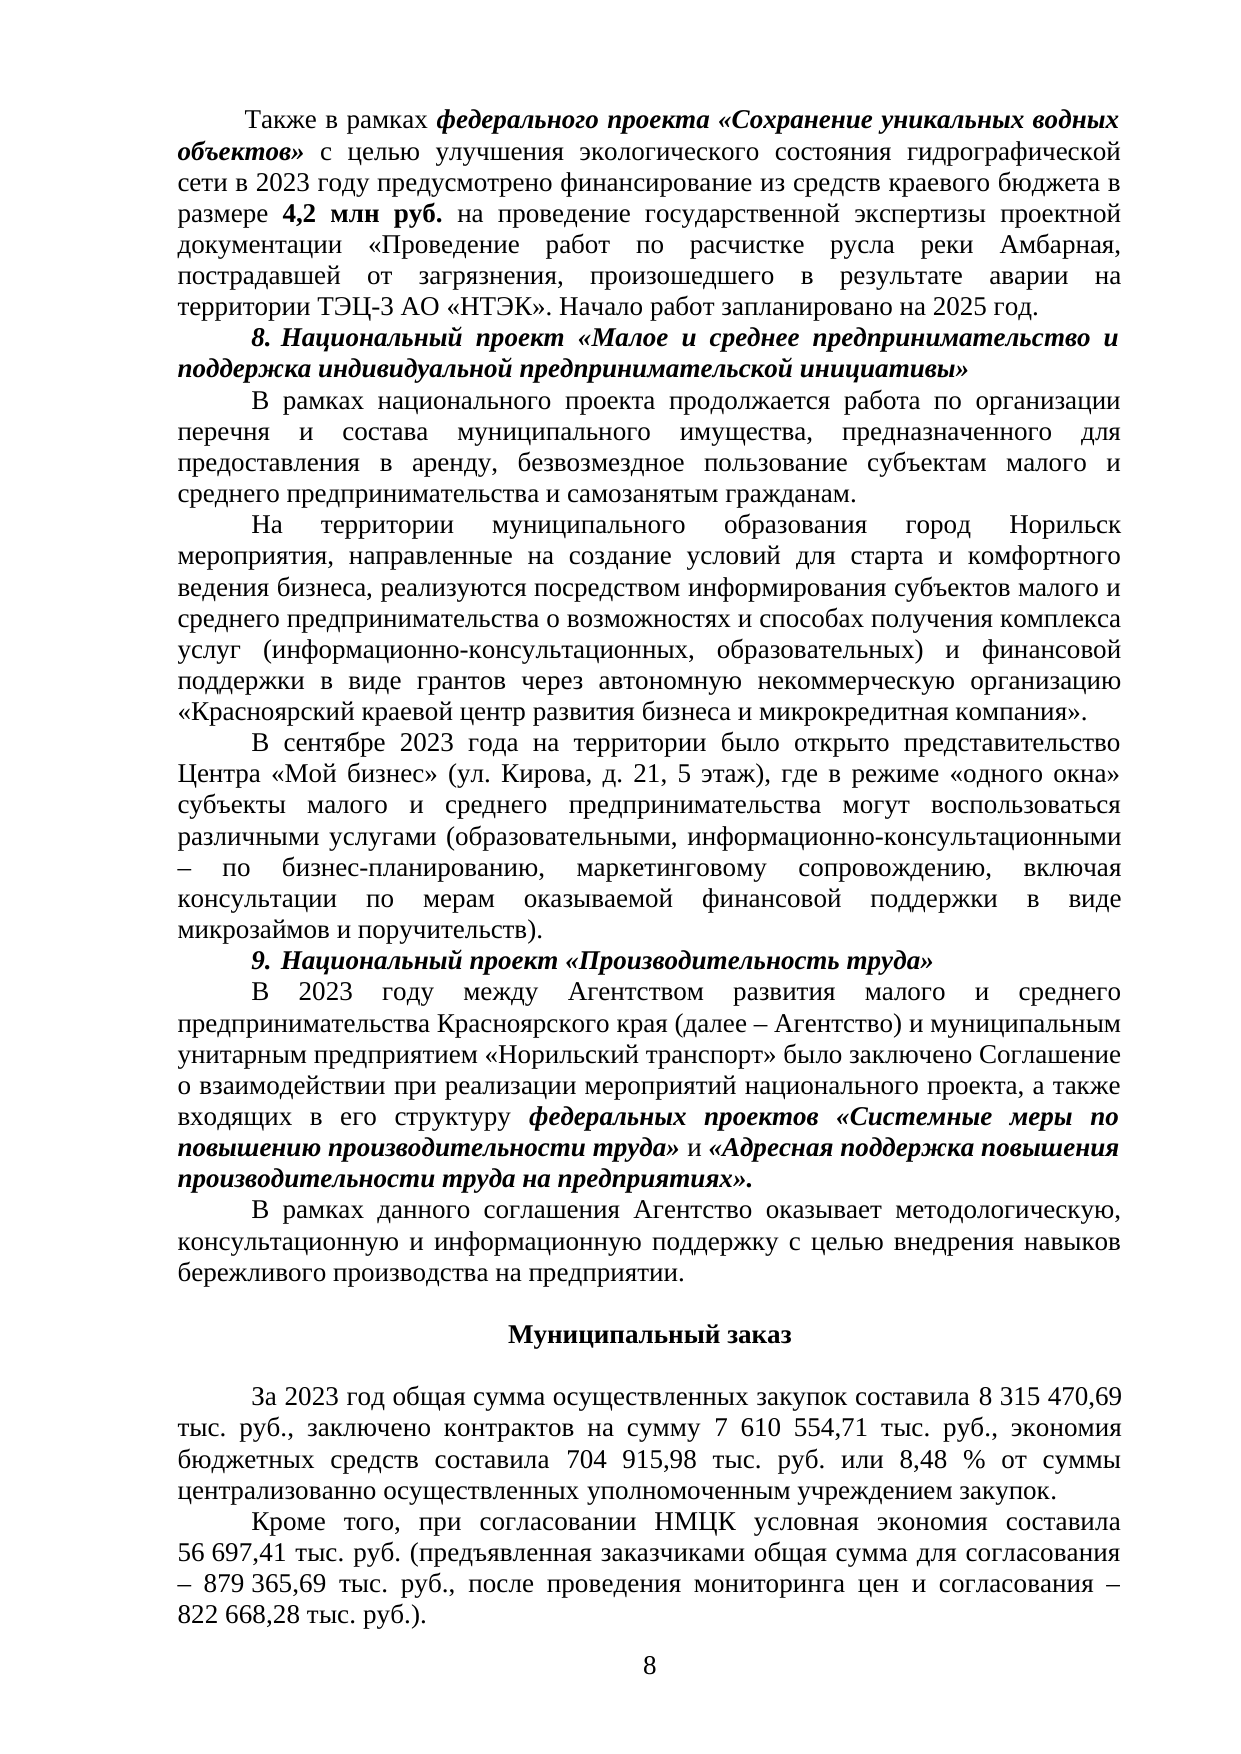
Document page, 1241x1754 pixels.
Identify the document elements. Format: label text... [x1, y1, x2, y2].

text За 2023 год общая сумма осуществленных закупок составила 8 315 470,69 тыс. руб., заключено контрактов на сумму 7 610 554,71 тыс. руб., экономия бюджетных средств составила 704 915,98 тыс. руб. или 8,48 % от суммы централизованно осуществленных уполномоченным учреждением закупок. [177, 1380, 1122, 1505]
text В рамках национального проекта продолжается работа по организации перечня и состава муниципального имущества, предназначенного для предоставления в аренду, безвозмездное пользование субъектам малого и среднего предпринимательства и самозанятым гражданам. [177, 384, 1122, 508]
text Также в рамках федерального проекта «Сохранение уникальных водных объектов» с целью улучшения экологического состояния гидрографической сети в 2023 году предусмотрено финансирование из средств краевого бюджета в размере 4,2 млн руб. на проведение государственной экспертизы проектной документации «Проведение работ по расчистке русла реки Амбарная, пострадавшей от загрязнения, произошедшего в результате аварии на территории ТЭЦ-3 АО «НТЭК». Начало работ запланировано на 2025 год. [177, 103, 1122, 321]
text В рамках данного соглашения Агентство оказывает методологическую, консультационную и информационную поддержку с целью внедрения навыков бережливого производства на предприятии. [177, 1193, 1122, 1287]
text В сентябре 2023 года на территории было открыто представительство Центра «Мой бизнес» (ул. Кирова, д. 21, 5 этаж), где в режиме «одного окна» субъекты малого и среднего предпринимательства могут воспользоваться различными услугами (образовательными, информационно-консультационными – по бизнес-планированию, маркетинговому сопровождению, включая консультации по мерам оказываемой финансовой поддержки в виде микрозаймов и поручительств). [177, 726, 1122, 944]
list Национальный проект «Малое и среднее предпринимательство и поддержка индивидуальной предпринимательской инициативы» [177, 321, 1122, 384]
text В 2023 году между Агентством развития малого и среднего предпринимательства Красноярского края (далее – Агентство) и муниципальным унитарным предприятием «Норильский транспорт» было заключено Соглашение о взаимодействии при реализации мероприятий национального проекта, а также входящих в его структуру федеральных проектов «Системные меры по повышению производительности труда» и «Адресная поддержка повышения производительности труда на предприятиях». [177, 976, 1122, 1193]
text На территории муниципального образования город Норильск мероприятия, направленные на создание условий для старта и комфортного ведения бизнеса, реализуются посредством информирования субъектов малого и среднего предпринимательства о возможностях и способах получения комплекса услуг (информационно-консультационных, образовательных) и финансовой поддержки в виде грантов через автономную некоммерческую организацию «Красноярский краевой центр развития бизнеса и микрокредитная компания». [177, 508, 1122, 726]
text Кроме того, при согласовании НМЦК условная экономия составила 56 697,41 тыс. руб. (предъявленная заказчиками общая сумма для согласования – 879 365,69 тыс. руб., после проведения мониторинга цен и согласования – 822 668,28 тыс. руб.). [177, 1505, 1122, 1629]
text Муниципальный заказ [177, 1318, 1122, 1349]
list Национальный проект «Производительность труда» [177, 944, 1122, 976]
